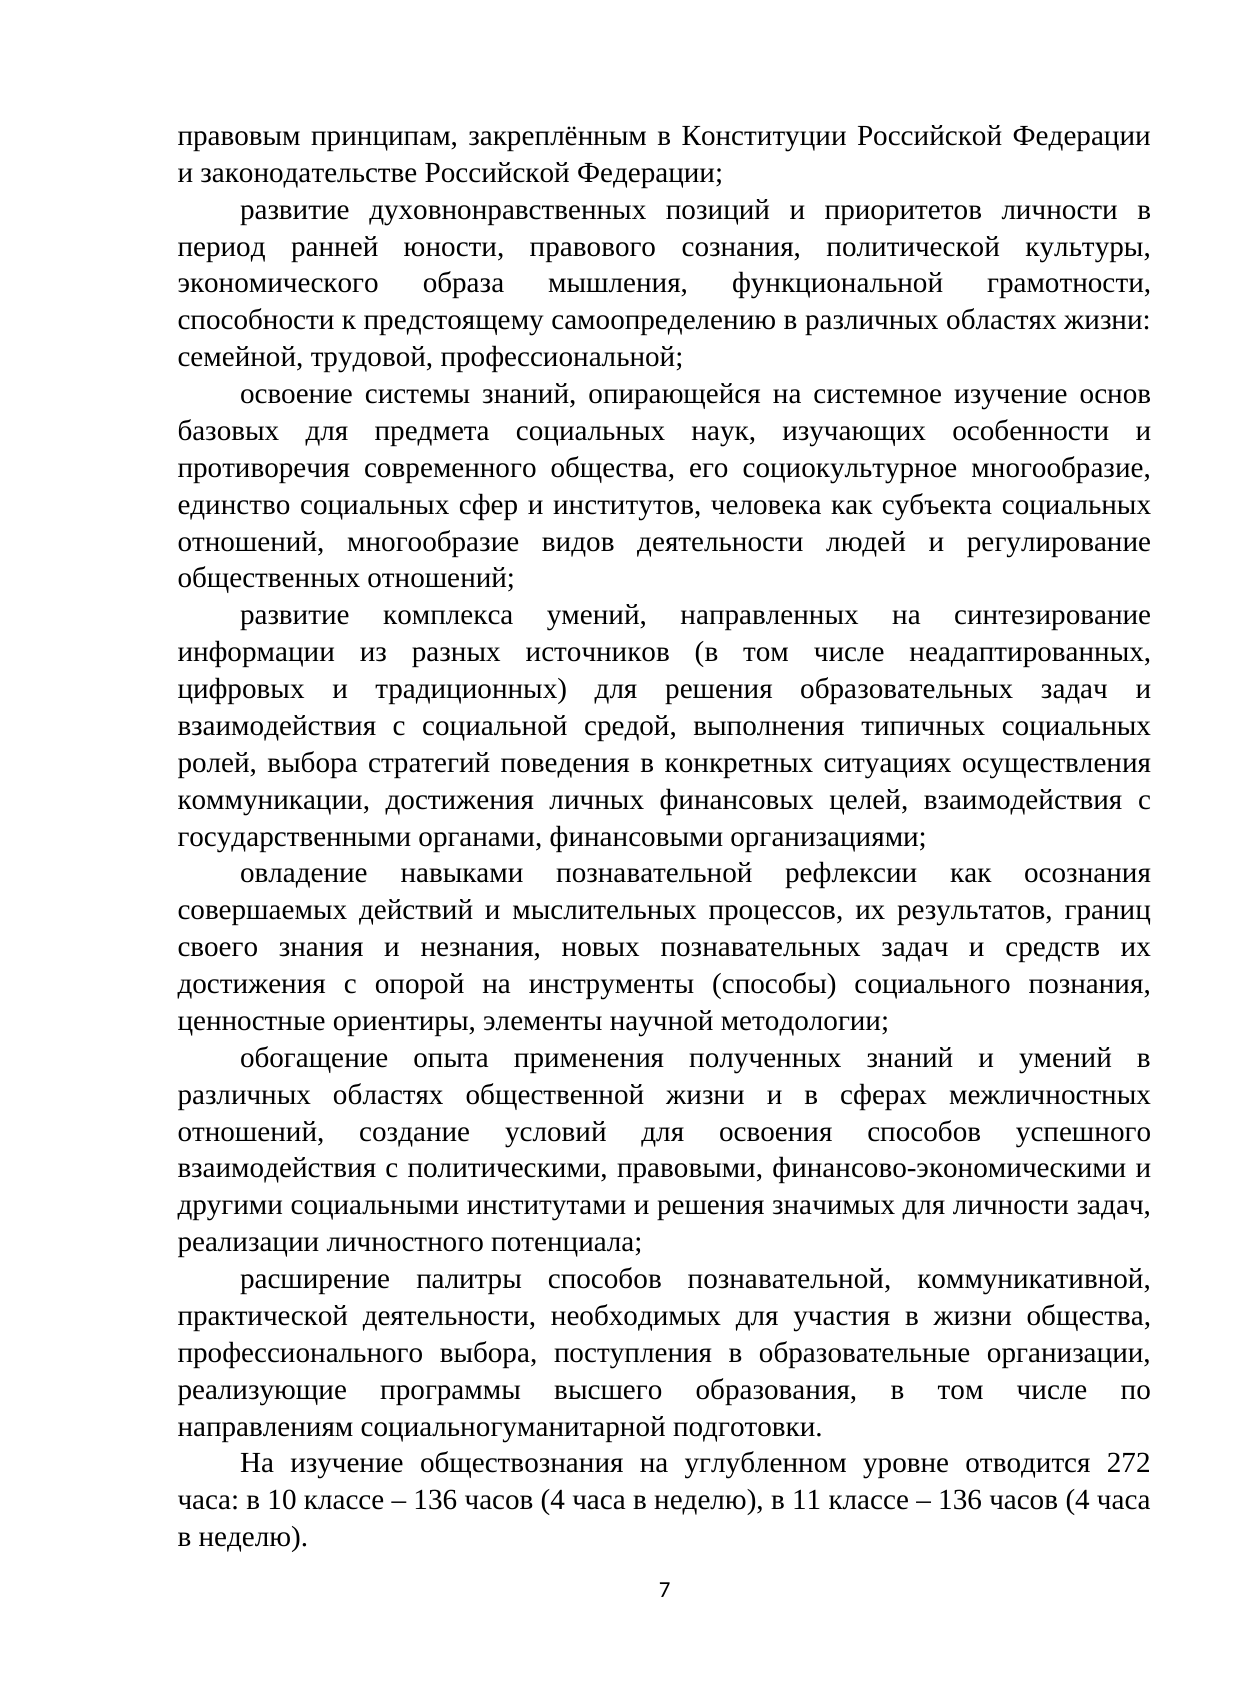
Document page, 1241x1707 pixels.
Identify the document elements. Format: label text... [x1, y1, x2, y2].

text обогащение опыта применения полученных знаний и умений в различных областях общественной жизни и в сферах межличностных отношений, создание условий для освоения способов успешного взаимодействия с политическими, правовыми, финансово-экономическими и другими социальными институтами и решения значимых для личности задач, реализации личностного потенциала; [177, 1040, 1152, 1258]
text развитие духовно­нравственных позиций и приоритетов личности в период ранней юности, правового сознания, политической культуры, экономического образа мышления, функциональной грамотности, способности к предстоящему самоопределению в различных областях жизни: семейной, трудовой, профессиональной; [177, 192, 1152, 373]
text овладение навыками познавательной рефлексии как осознания совершаемых действий и мыслительных процессов, их результатов, границ своего знания и незнания, новых познавательных задач и средств их достижения с опорой на инструменты (способы) социального познания, ценностные ориентиры, элементы научной методологии; [177, 856, 1152, 1037]
text развитие комплекса умений, направленных на синтезирование информации из разных источников (в том числе неадаптированных, цифровых и традиционных) для решения образовательных задач и взаимодействия с социальной средой, выполнения типичных социальных ролей, выбора стратегий поведения в конкретных ситуациях осуществления коммуникации, достижения личных финансовых целей, взаимодействия с государственными органами, финансовыми организациями; [177, 597, 1152, 852]
text ‌На изучение обществознания на углубленном уровне отводится 272 часа: в 10 классе – 136 часов (4 часа в неделю), в 11 классе – 136 часов (4 часа в неделю).‌‌ [177, 1446, 1152, 1553]
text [177, 118, 1152, 188]
text освоение системы знаний, опирающейся на системное изучение основ базовых для предмета социальных наук, изучающих особенности и противоречия современного общества, его социокультурное многообразие, единство социальных сфер и институтов, человека как субъекта социальных отношений, многообразие видов деятельности людей и регулирование общественных отношений; [177, 376, 1152, 594]
text расширение палитры способов познавательной, коммуникативной, практической деятельности, необходимых для участия в жизни общества, профессионального выбора, поступления в образовательные организации, реализующие программы высшего образования, в том числе по направлениям социально­гуманитарной подготовки. [177, 1261, 1152, 1442]
